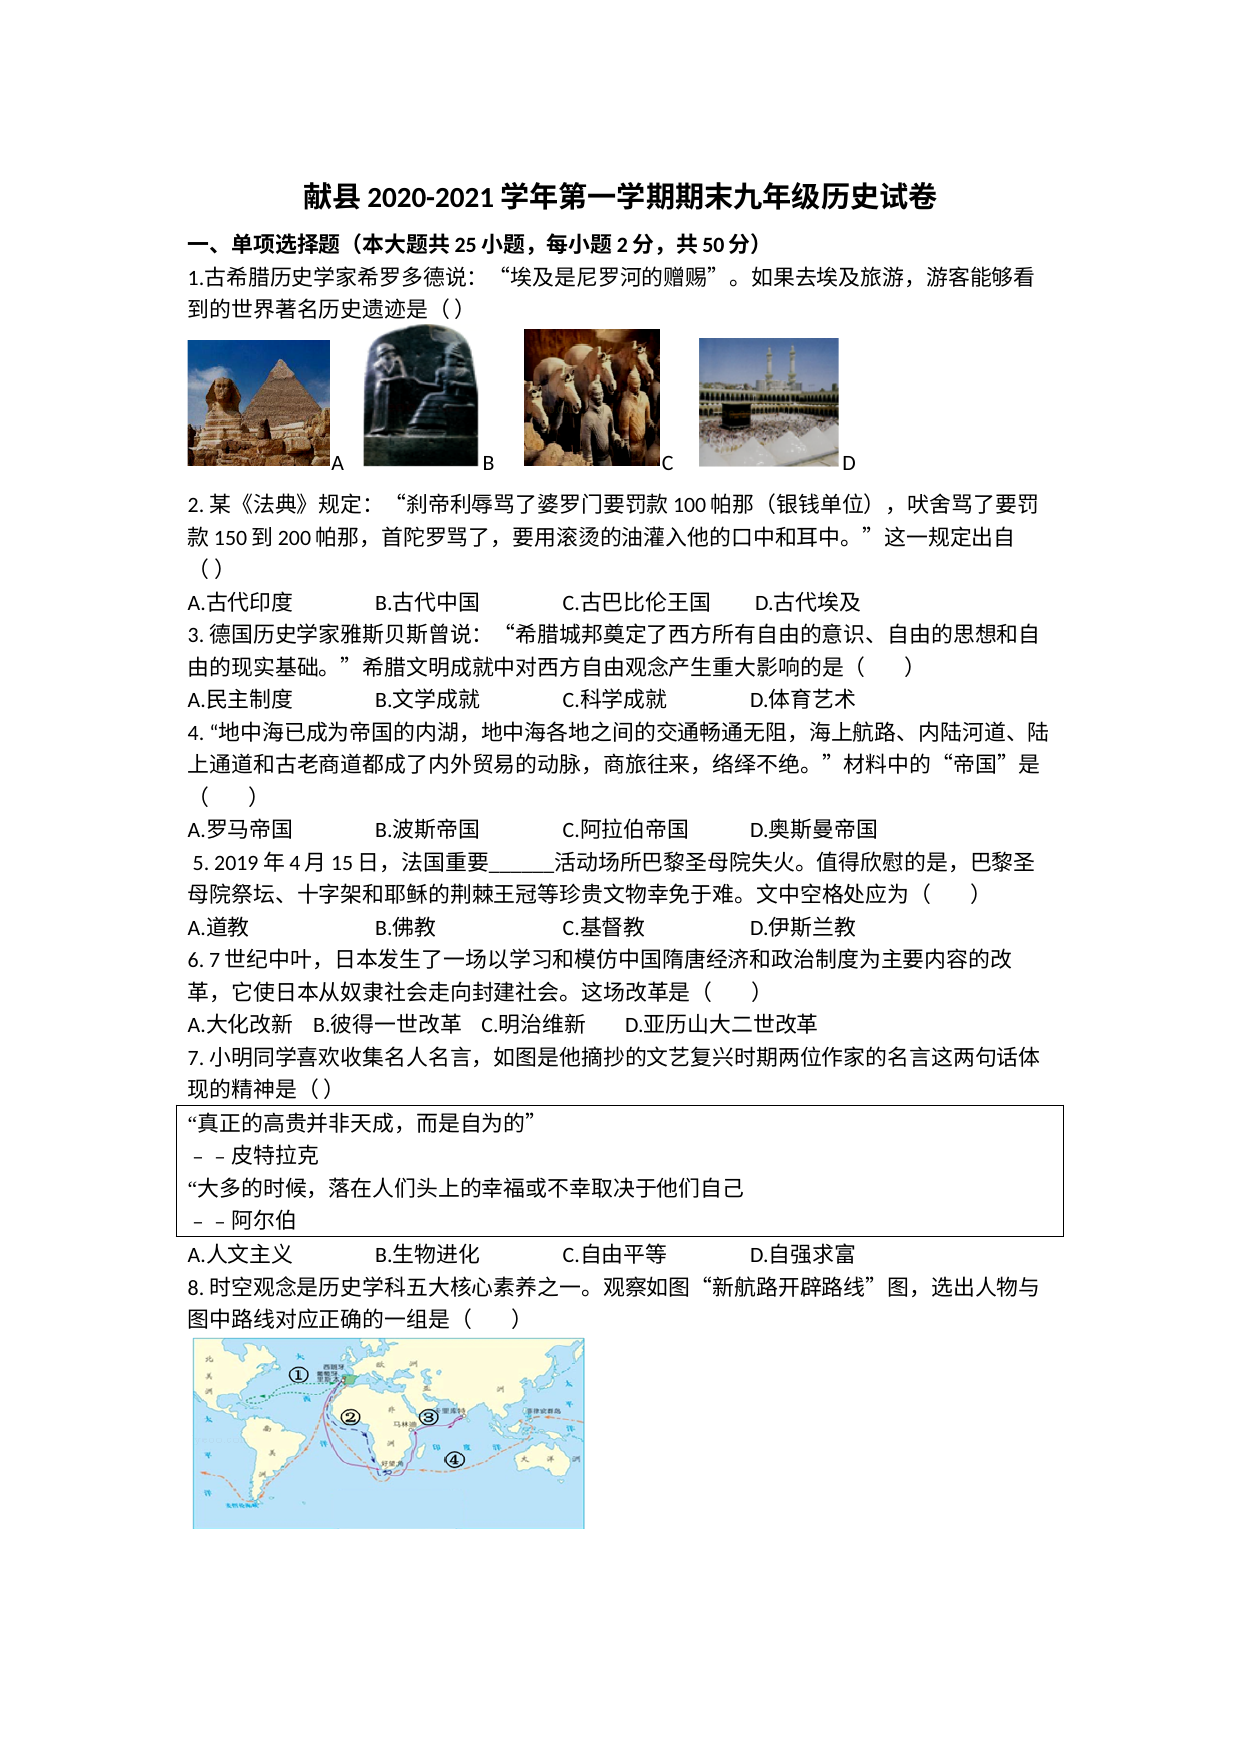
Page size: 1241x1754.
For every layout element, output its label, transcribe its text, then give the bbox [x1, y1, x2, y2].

subtitle 一、单项选择题（本大题共25小题，每小题2分，共50分） [187, 227, 1053, 259]
text 4. “地中海已成为帝国的内湖，地中海各地之间的交通畅通无阻，海上航路、内陆河道、陆上通道和古老商道都成了内外贸易的动脉，商旅往来，络绎不绝。”材料中的“帝国”是（ ） [187, 714, 1053, 812]
picture [187, 1334, 591, 1531]
text A.民主制度 B.文学成就 C.科学成就 D.体育艺术 [187, 682, 1053, 714]
picture [187, 340, 332, 470]
text A.大化改新 B.彼得一世改革 C.明治维新 D.亚历山大二世改革 [187, 1007, 1053, 1039]
text 6. 7世纪中叶，日本发生了一场以学习和模仿中国隋唐经济和政治制度为主要内容的改革，它使日本从奴隶社会走向封建社会。这场改革是（ ） [187, 942, 1053, 1007]
text 2. 某《法典》规定：“刹帝利辱骂了婆罗门要罚款100帕那（银钱单位），吠舍骂了要罚款150到200帕那，首陀罗骂了，要用滚烫的油灌入他的口中和耳中。”这一规定出自（ ） [187, 487, 1053, 584]
text 8. 时空观念是历史学科五大核心素养之一。观察如图“新航路开辟路线”图，选出人物与图中路线对应正确的一组是（ ） [187, 1269, 1053, 1334]
picture [363, 324, 483, 470]
table_header “真正的高贵并非天成，而是自为的” ﹣﹣皮特拉克 “大多的时候，落在人们头上的幸福或不幸取决于他们自己 ﹣﹣阿尔伯 [177, 1106, 1063, 1236]
text A.罗马帝国 B.波斯帝国 C.阿拉伯帝国 D.奥斯曼帝国 [187, 812, 1053, 844]
text A.道教 B.佛教 C.基督教 D.伊斯兰教 [187, 909, 1053, 942]
text A.古代印度 B.古代中国 C.古巴比伦王国 D.古代埃及 [187, 584, 1053, 617]
subtitle 献县2020-2021学年第一学期期末九年级历史试卷 [187, 162, 1053, 227]
picture [698, 338, 842, 470]
text 1.古希腊历史学家希罗多德说：“埃及是尼罗河的赠赐”。如果去埃及旅游，游客能够看到的世界著名历史遗迹是（ ） [187, 259, 1053, 324]
text 7. 小明同学喜欢收集名人名言，如图是他摘抄的文艺复兴时期两位作家的名言这两句话体现的精神是（ ） [187, 1039, 1053, 1104]
text A.人文主义 B.生物进化 C.自由平等 D.自强求富 [187, 1237, 1053, 1269]
picture [524, 329, 662, 470]
text 5. 2019年4月15日，法国重要______活动场所巴黎圣母院失火。值得欣慰的是，巴黎圣母院祭坛、十字架和耶稣的荆棘王冠等珍贵文物幸免于难。文中空格处应为（ ） [187, 844, 1053, 909]
text 3. 德国历史学家雅斯贝斯曾说：“希腊城邦奠定了西方所有自由的意识、自由的思想和自由的现实基础。”希腊文明成就中对西方自由观念产生重大影响的是（ ） [187, 617, 1053, 682]
